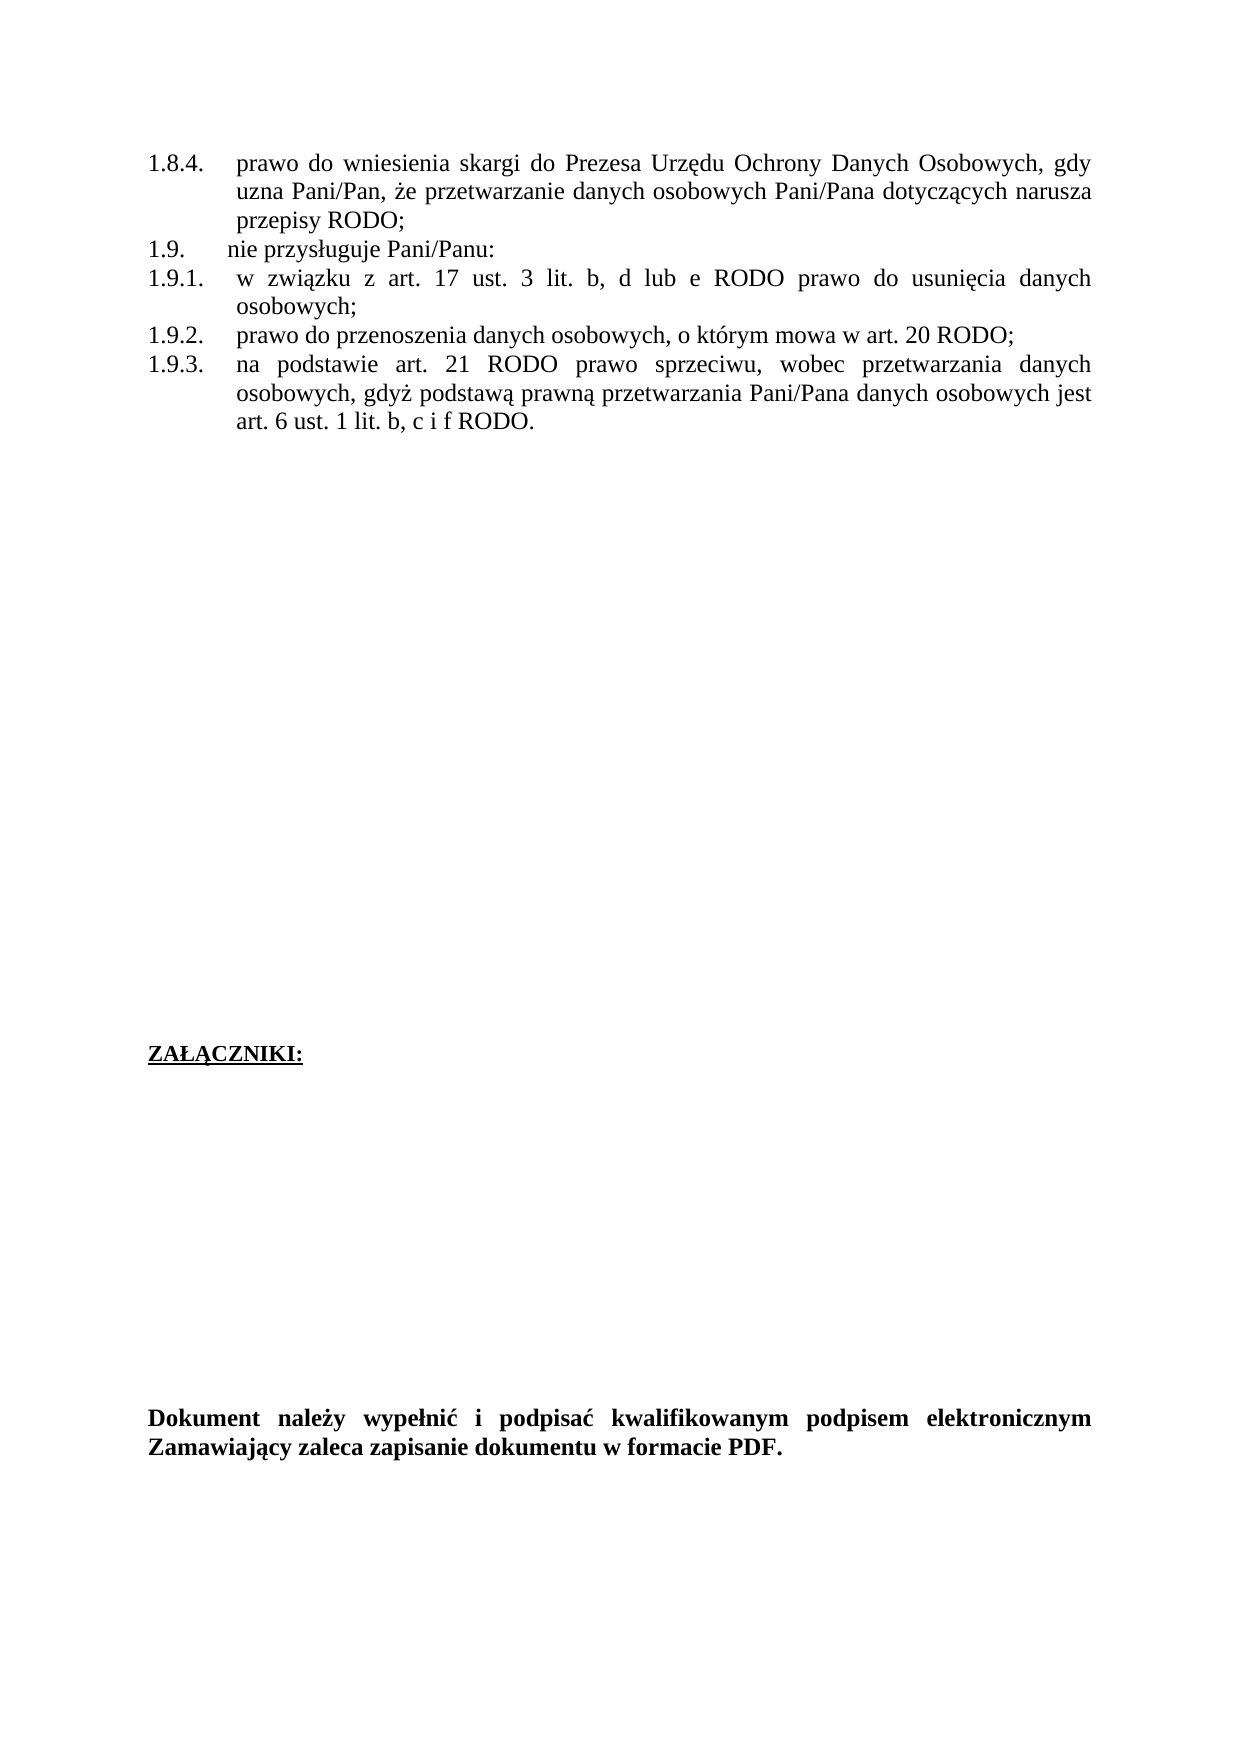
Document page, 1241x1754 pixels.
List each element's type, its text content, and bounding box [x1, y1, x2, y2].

list prawo do wniesienia skargi do Prezesa Urzędu Ochrony Danych Osobowych, gdy uzna Pani/Pan, że przetwarzanie danych osobowych Pani/Pana dotyczących narusza przepisy RODO; [148, 148, 1093, 234]
list w związku z art. 17 ust. 3 lit. b, d lub e RODO prawo do usunięcia danych osobowych; [148, 263, 1093, 320]
text ZAŁĄCZNIKI: [148, 1041, 1093, 1067]
text Dokument należy wypełnić i podpisać kwalifikowanym podpisem elektronicznym Zamawiający zaleca zapisanie dokumentu w formacie PDF. [148, 1403, 1093, 1460]
list na podstawie art. 21 RODO prawo sprzeciwu, wobec przetwarzania danych osobowych, gdyż podstawą prawną przetwarzania Pani/Pana danych osobowych jest art. 6 ust. 1 lit. b, c i f RODO. [148, 349, 1093, 435]
list prawo do przenoszenia danych osobowych, o którym mowa w art. 20 RODO; [148, 320, 1093, 349]
list nie przysługuje Pani/Panu: [148, 234, 1093, 263]
